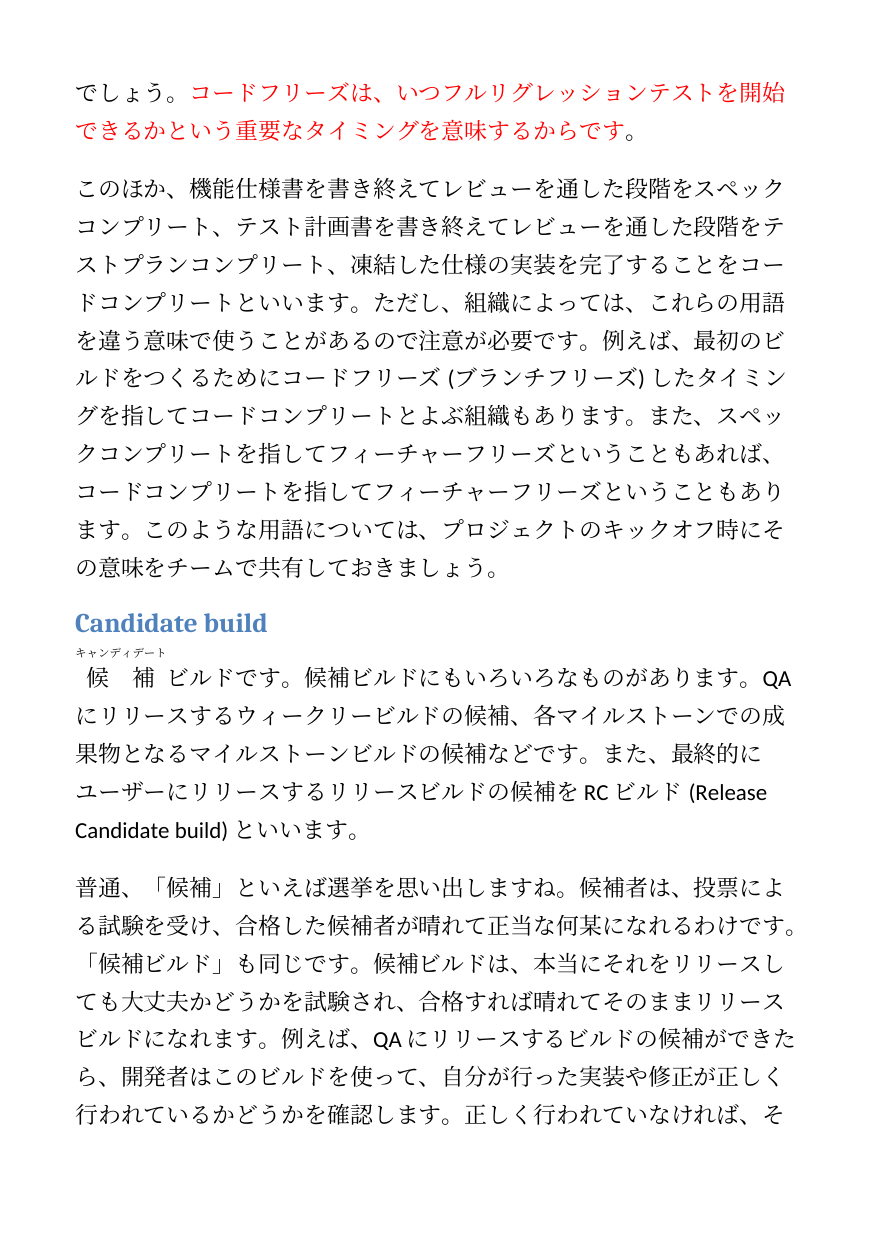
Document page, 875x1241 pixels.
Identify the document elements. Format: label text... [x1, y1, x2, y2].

subtitle Candidate build [75, 608, 799, 639]
text ビルドです。候補ビルドにもいろいろなものがあります。QAにリリースするウィークリービルドの候補、各マイルストーンでの成果物となるマイルストーンビルドの候補などです。また、最終的にユーザーにリリースするリリースビルドの候補をRC ビルド (Release Candidate build) といいます。 [75, 644, 799, 844]
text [75, 75, 799, 146]
text このほか、機能仕様書を書き終えてレビューを通した段階をスペックコンプリート、テスト計画書を書き終えてレビューを通した段階をテストプランコンプリート、凍結した仕様の実装を完了することをコードコンプリートといいます。ただし、組織によっては、これらの用語を違う意味で使うことがあるので注意が必要です。例えば、最初のビルドをつくるためにコードフリーズ (ブランチフリーズ) したタイミングを指してコードコンプリートとよぶ組織もあります。また、スペックコンプリートを指してフィーチャーフリーズということもあれば、コードコンプリートを指してフィーチャーフリーズということもあります。このような用語については、プロジェクトのキックオフ時にその意味をチームで共有しておきましょう。 [75, 171, 799, 582]
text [75, 870, 799, 1130]
